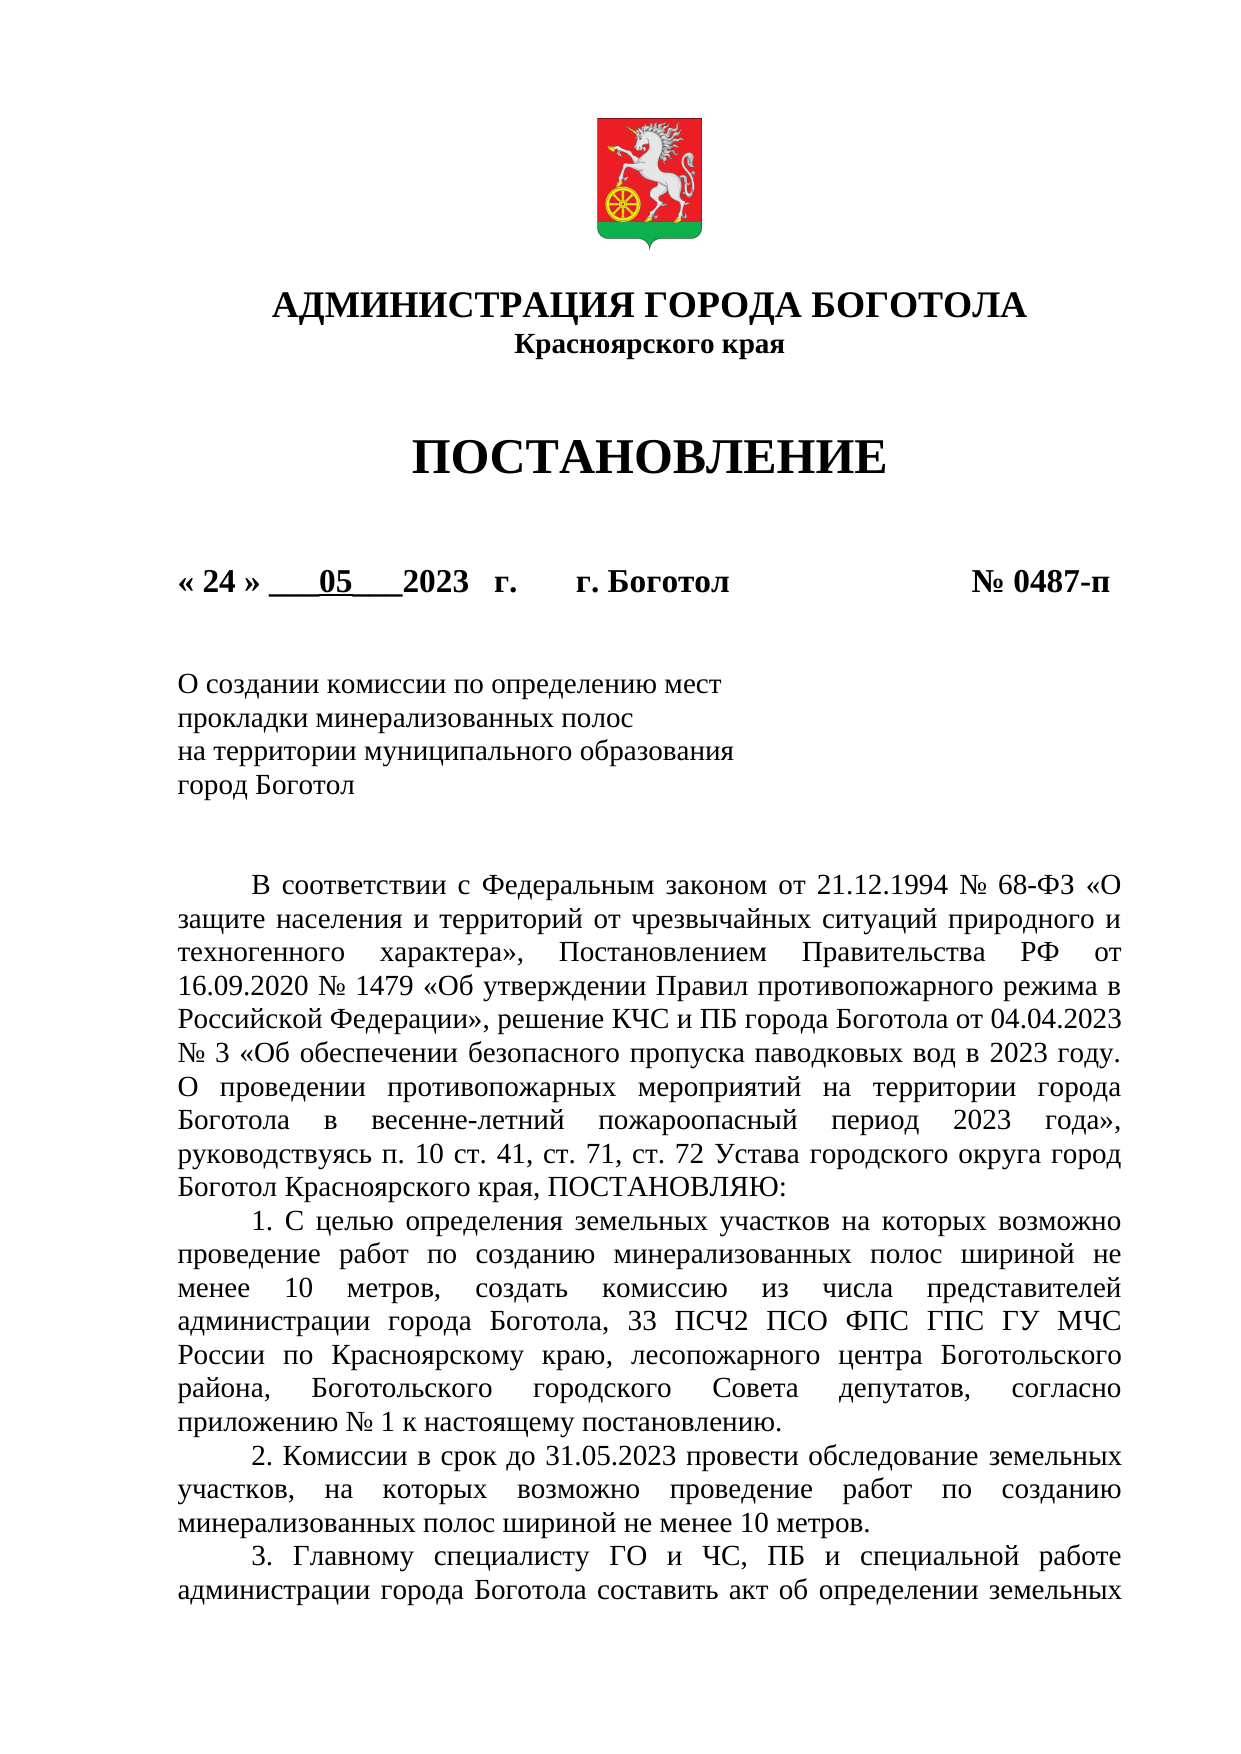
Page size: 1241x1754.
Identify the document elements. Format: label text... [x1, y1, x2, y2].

text прокладки минерализованных полос [177, 700, 1122, 733]
text город Боготол [177, 767, 1122, 800]
text 1. С целью определения земельных участков на которых возможно проведение работ по созданию минерализованных полос шириной не менее 10 метров, создать комиссию из числа представителей администрации города Боготола, 33 ПСЧ2 ПСО ФПС ГПС ГУ МЧС России по Красноярскому краю, лесопожарного центра Боготольского района, Боготольского городского Совета депутатов, согласно приложению № 1 к настоящему постановлению. [177, 1203, 1122, 1438]
text В соответствии с Федеральным законом от 21.12.1994 № 68-ФЗ «О защите населения и территорий от чрезвычайных ситуаций природного и техногенного характера», Постановлением Правительства РФ от 16.09.2020 № 1479 «Об утверждении Правил противопожарного режима в Российской Федерации», решение КЧС и ПБ города Боготола от 04.04.2023 № 3 «Об обеспечении безопасного пропуска паводковых вод в 2023 году. О проведении противопожарных мероприятий на территории города Боготола в весенне-летний пожароопасный период 2023 года», руководствуясь п. 10 ст. 41, ст. 71, ст. 72 Устава городского округа город Боготол Красноярского края, ПОСТАНОВЛЯЮ: [177, 867, 1122, 1203]
text « 24 » ___05___2023 г. г. Боготол № 0487-п [177, 561, 1122, 599]
text АДМИНИСТРАЦИЯ ГОРОДА БОГОТОЛА [177, 283, 1122, 326]
text на территории муниципального образования [177, 733, 1122, 767]
text 2. Комиссии в срок до 31.05.2023 провести обследование земельных участков, на которых возможно проведение работ по созданию минерализованных полос шириной не менее 10 метров. [177, 1438, 1122, 1538]
text О создании комиссии по определению мест [177, 666, 1122, 700]
text ПОСТАНОВЛЕНИЕ [177, 427, 1122, 484]
picture [597, 118, 702, 250]
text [177, 1538, 1122, 1605]
text Красноярского края [177, 326, 1122, 359]
